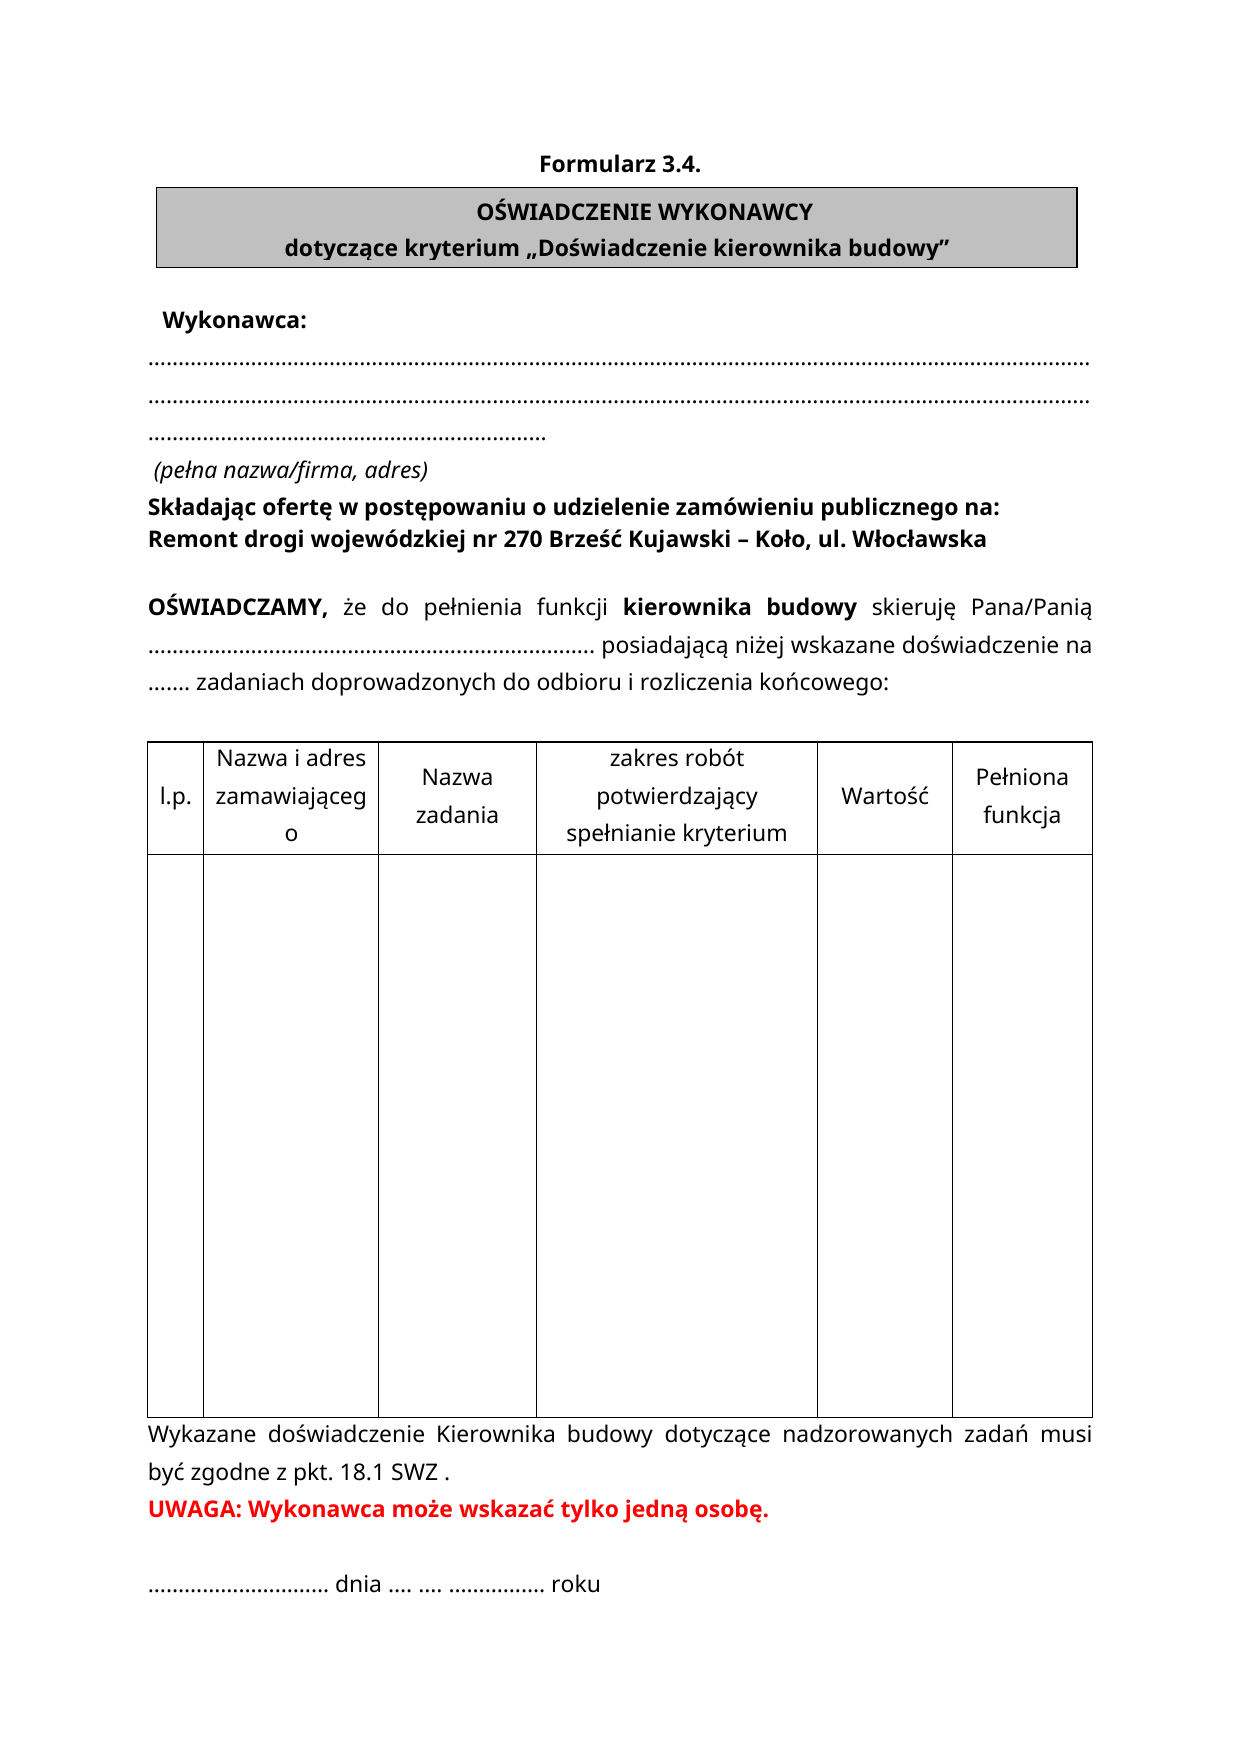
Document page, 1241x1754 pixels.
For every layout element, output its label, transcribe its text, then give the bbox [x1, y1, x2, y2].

text Wykonawca: [162, 185, 1093, 335]
text (pełna nazwa/firma, adres) [148, 454, 916, 485]
table_header l.p. [148, 743, 203, 854]
text Wykazane doświadczenie Kierownika budowy dotyczące nadzorowanych zadań musi być zgodne z pkt. 18.1 SWZ . [148, 1418, 1093, 1487]
table_header Nazwa zadania [379, 743, 536, 854]
table_cell [148, 855, 203, 1417]
table_header Nazwa i adres zamawiającego [204, 743, 378, 854]
text UWAGA: Wykonawca może wskazać tylko jedną osobę. [148, 1493, 1093, 1524]
table_cell [379, 855, 536, 1417]
text ……………………………………………………………………………………………………………………………………………………………………………………………………………………………………………………………………………………………………………………………………………… [148, 341, 1093, 448]
text Składając ofertę w postępowaniu o udzielenie zamówieniu publicznego na: [148, 491, 1093, 523]
text Formularz 3.4. [148, 148, 1093, 179]
text Remont drogi wojewódzkiej nr 270 Brześć Kujawski – Koło, ul. Włocławska [148, 523, 1093, 554]
text ………………………… dnia …. …. ……………. roku [148, 1568, 1144, 1599]
table_cell [953, 855, 1092, 1417]
table_cell [818, 855, 952, 1417]
table_header Wartość [818, 743, 952, 854]
table_header Pełniona funkcja [953, 743, 1092, 854]
table_cell [204, 855, 378, 1417]
table_cell [537, 855, 817, 1417]
table_header zakres robót potwierdzający spełnianie kryterium [537, 743, 817, 854]
text OŚWIADCZAMY, że do pełnienia funkcji kierownika budowy skieruję Pana/Panią ……………………………………………………………….. posiadającą niżej wskazane doświadczenie na ……. zadaniach doprowadzonych do odbioru i rozliczenia końcowego: [148, 591, 1093, 698]
